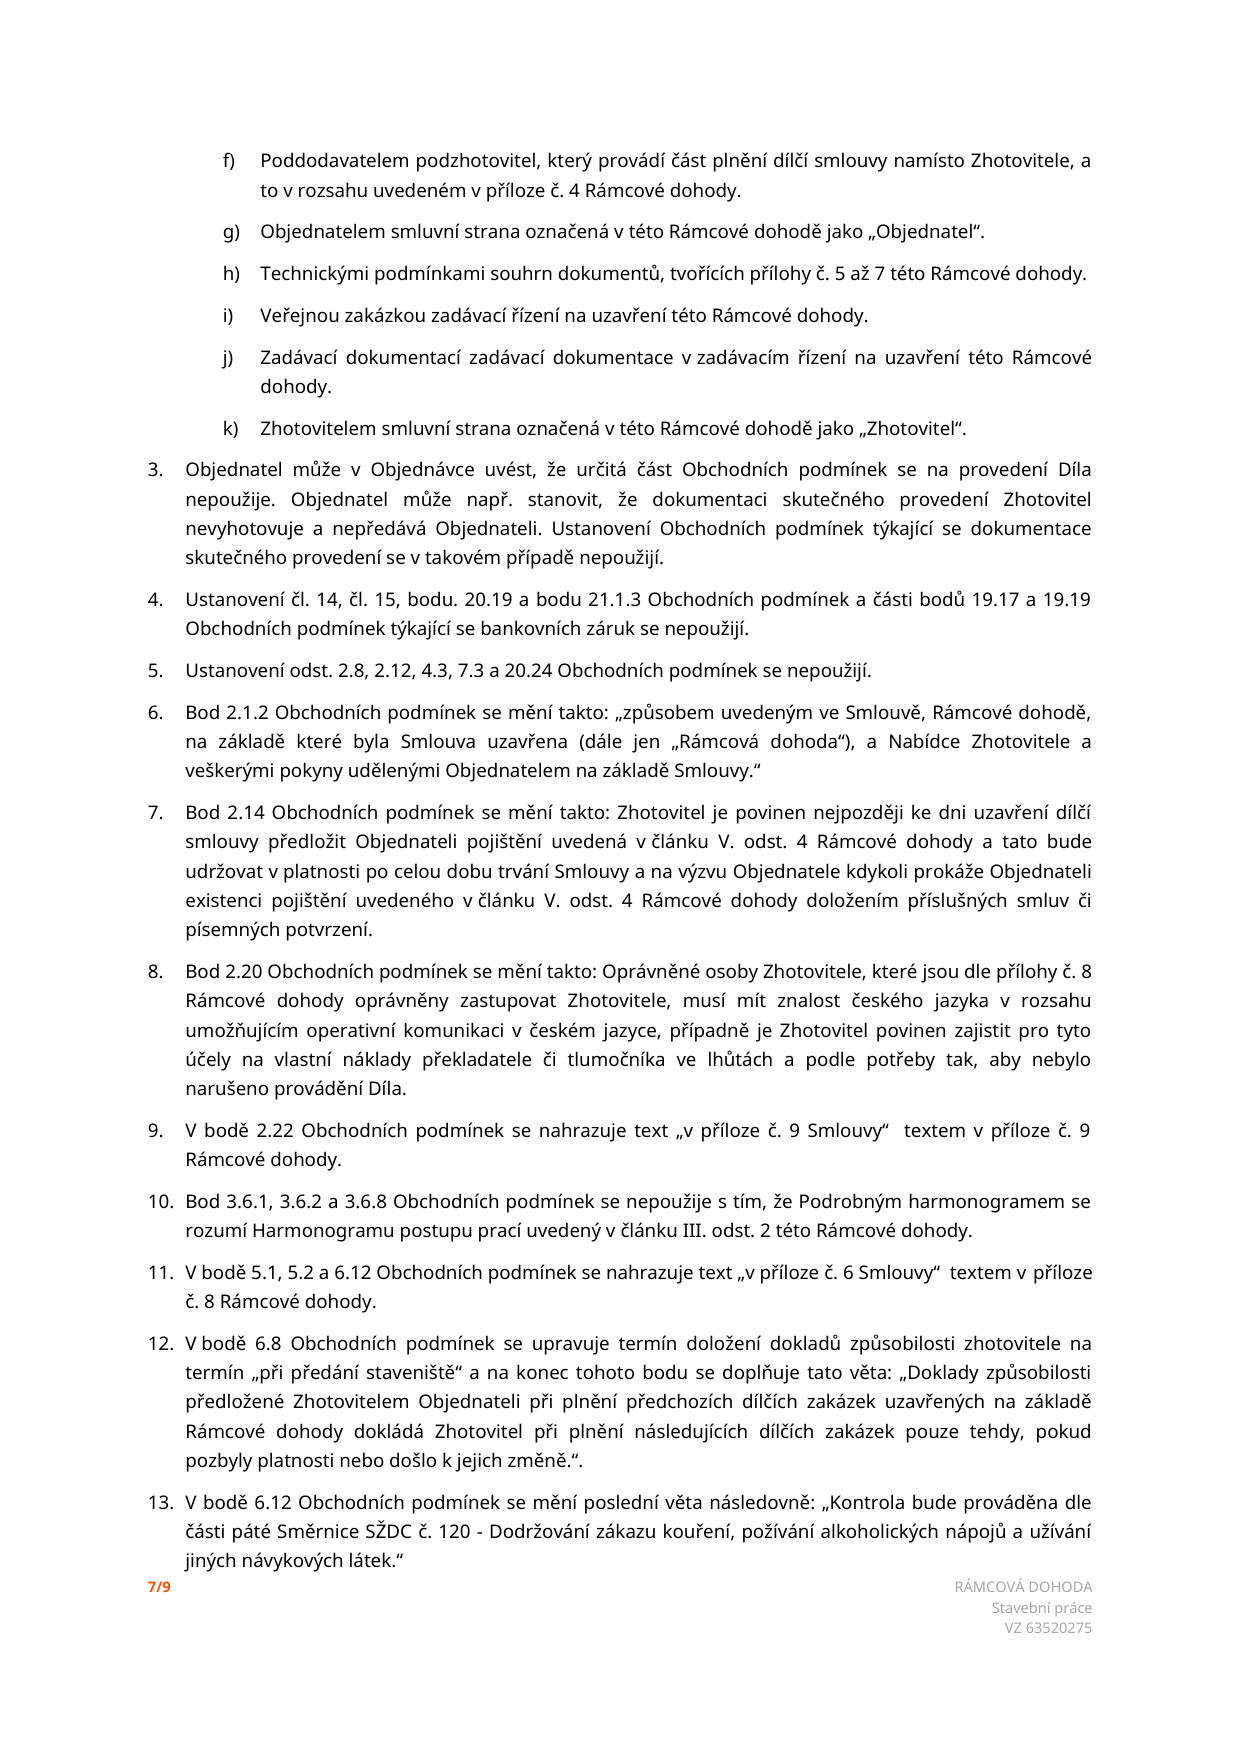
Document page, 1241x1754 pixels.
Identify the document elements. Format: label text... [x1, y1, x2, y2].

list V bodě 6.12 Obchodních podmínek se mění poslední věta následovně: „Kontrola bude prováděna dle části páté Směrnice SŽDC č. 120 - Dodržování zákazu kouření, požívání alkoholických nápojů a užívání jiných návykových látek.“ [148, 1489, 1093, 1573]
list Ustanovení čl. 14, čl. 15, bodu. 20.19 a bodu 21.1.3 Obchodních podmínek a části bodů 19.17 a 19.19 Obchodních podmínek týkající se bankovních záruk se nepoužijí. [148, 586, 1093, 641]
list Zadávací dokumentací zadávací dokumentace v zadávacím řízení na uzavření této Rámcové dohody. [223, 344, 1093, 399]
list Ustanovení odst. 2.8, 2.12, 4.3, 7.3 a 20.24 Obchodních podmínek se nepoužijí. [148, 657, 1093, 683]
list Technickými podmínkami souhrn dokumentů, tvořících přílohy č. 5 až 7 této Rámcové dohody. [223, 260, 1093, 286]
list Bod 3.6.1, 3.6.2 a 3.6.8 Obchodních podmínek se nepoužije s tím, že Podrobným harmonogramem se rozumí Harmonogramu postupu prací uvedený v článku III. odst. 2 této Rámcové dohody. [148, 1188, 1093, 1243]
list Bod 2.1.2 Obchodních podmínek se mění takto: „způsobem uvedeným ve Smlouvě, Rámcové dohodě, na základě které byla Smlouva uzavřena (dále jen „Rámcová dohoda“), a Nabídce Zhotovitele a veškerými pokyny udělenými Objednatelem na základě Smlouvy.“ [148, 699, 1093, 783]
list Objednatelem smluvní strana označená v této Rámcové dohodě jako „Objednatel“. [223, 219, 1093, 244]
list Veřejnou zakázkou zadávací řízení na uzavření této Rámcové dohody. [223, 302, 1093, 328]
list Objednatel může v Objednávce uvést, že určitá část Obchodních podmínek se na provedení Díla nepoužije. Objednatel může např. stanovit, že dokumentaci skutečného provedení Zhotovitel nevyhotovuje a nepředává Objednateli. Ustanovení Obchodních podmínek týkající se dokumentace skutečného provedení se v takovém případě nepoužijí. [148, 457, 1093, 570]
list V bodě 2.22 Obchodních podmínek se nahrazuje text „v příloze č. 9 Smlouvy“ textem v příloze č. 9 Rámcové dohody. [148, 1117, 1093, 1172]
list Bod 2.14 Obchodních podmínek se mění takto: Zhotovitel je povinen nejpozději ke dni uzavření dílčí smlouvy předložit Objednateli pojištění uvedená v článku V. odst. 4 Rámcové dohody a tato bude udržovat v platnosti po celou dobu trvání Smlouvy a na výzvu Objednatele kdykoli prokáže Objednateli existenci pojištění uvedeného v článku V. odst. 4 Rámcové dohody doložením příslušných smluv či písemných potvrzení. [148, 799, 1093, 942]
list V bodě 6.8 Obchodních podmínek se upravuje termín doložení dokladů způsobilosti zhotovitele na termín „při předání staveniště“ a na konec tohoto bodu se doplňuje tato věta: „Doklady způsobilosti předložené Zhotovitelem Objednateli při plnění předchozích dílčích zakázek uzavřených na základě Rámcové dohody dokládá Zhotovitel při plnění následujících dílčích zakázek pouze tehdy, pokud pozbyly platnosti nebo došlo k jejich změně.“. [148, 1330, 1093, 1473]
list Poddodavatelem podzhotovitel, který provádí část plnění dílčí smlouvy namísto Zhotovitele, a to v rozsahu uvedeném v příloze č. 4 Rámcové dohody. [223, 148, 1093, 202]
list Zhotovitelem smluvní strana označená v této Rámcové dohodě jako „Zhotovitel“. [223, 415, 1093, 441]
list V bodě 5.1, 5.2 a 6.12 Obchodních podmínek se nahrazuje text „v příloze č. 6 Smlouvy“ textem v příloze č. 8 Rámcové dohody. [148, 1259, 1093, 1314]
list Bod 2.20 Obchodních podmínek se mění takto: Oprávněné osoby Zhotovitele, které jsou dle přílohy č. 8 Rámcové dohody oprávněny zastupovat Zhotovitele, musí mít znalost českého jazyka v rozsahu umožňujícím operativní komunikaci v českém jazyce, případně je Zhotovitel povinen zajistit pro tyto účely na vlastní náklady překladatele či tlumočníka ve lhůtách a podle potřeby tak, aby nebylo narušeno provádění Díla. [148, 958, 1093, 1101]
